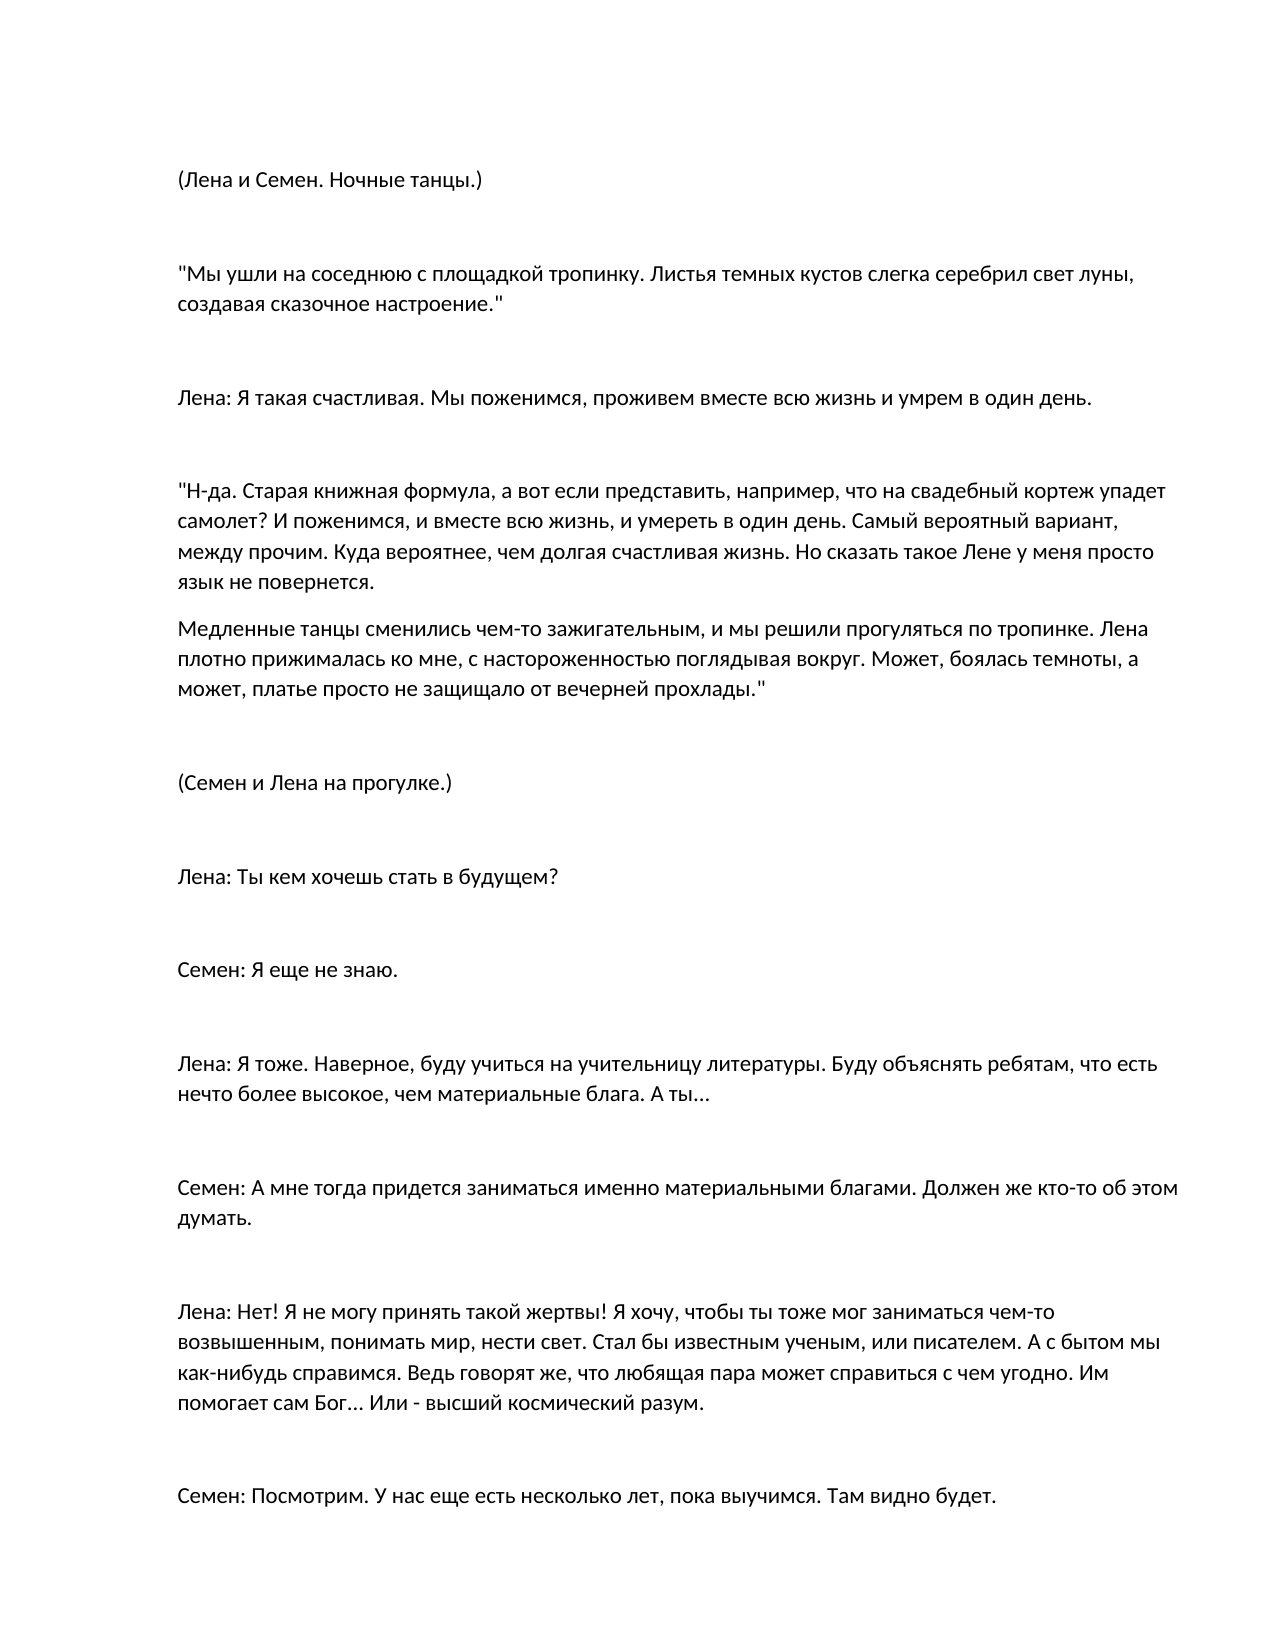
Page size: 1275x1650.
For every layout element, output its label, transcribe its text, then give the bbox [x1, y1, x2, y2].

text Лена: Ты кем хочешь стать в будущем? [177, 862, 1186, 890]
text (Лена и Семен. Ночные танцы.) [177, 165, 1186, 193]
text Семен: А мне тогда придется заниматься именно материальными благами. Должен же кто-то об этом думать. [177, 1173, 1186, 1232]
text Семен: Посмотрим. У нас еще есть несколько лет, пока выучимся. Там видно будет. [177, 1482, 1186, 1510]
text Лена: Я тоже. Наверное, буду учиться на учительницу литературы. Буду объяснять ребятам, что есть нечто более высокое, чем материальные блага. А ты... [177, 1049, 1186, 1108]
text Медленные танцы сменились чем-то зажигательным, и мы решили прогуляться по тропинке. Лена плотно прижималась ко мне, с настороженностью поглядывая вокруг. Может, боялась темноты, а может, платье просто не защищало от вечерней прохлады." [177, 614, 1186, 702]
text Лена: Я такая счастливая. Мы поженимся, проживем вместе всю жизнь и умрем в один день. [177, 383, 1186, 411]
text "Мы ушли на соседнюю с площадкой тропинку. Листья темных кустов слегка серебрил свет луны, создавая сказочное настроение." [177, 259, 1186, 317]
text "Н-да. Старая книжная формула, а вот если представить, например, что на свадебный кортеж упадет самолет? И поженимся, и вместе всю жизнь, и умереть в один день. Самый вероятный вариант, между прочим. Куда вероятнее, чем долгая счастливая жизнь. Но сказать такое Лене у меня просто язык не повернется. [177, 476, 1186, 595]
text (Семен и Лена на прогулке.) [177, 768, 1186, 796]
text Лена: Нет! Я не могу принять такой жертвы! Я хочу, чтобы ты тоже мог заниматься чем-то возвышенным, понимать мир, нести свет. Стал бы известным ученым, или писателем. А с бытом мы как-нибудь справимся. Ведь говорят же, что любящая пара может справиться с чем угодно. Им помогает сам Бог... Или - высший космический разум. [177, 1297, 1186, 1416]
text Семен: Я еще не знаю. [177, 956, 1186, 984]
